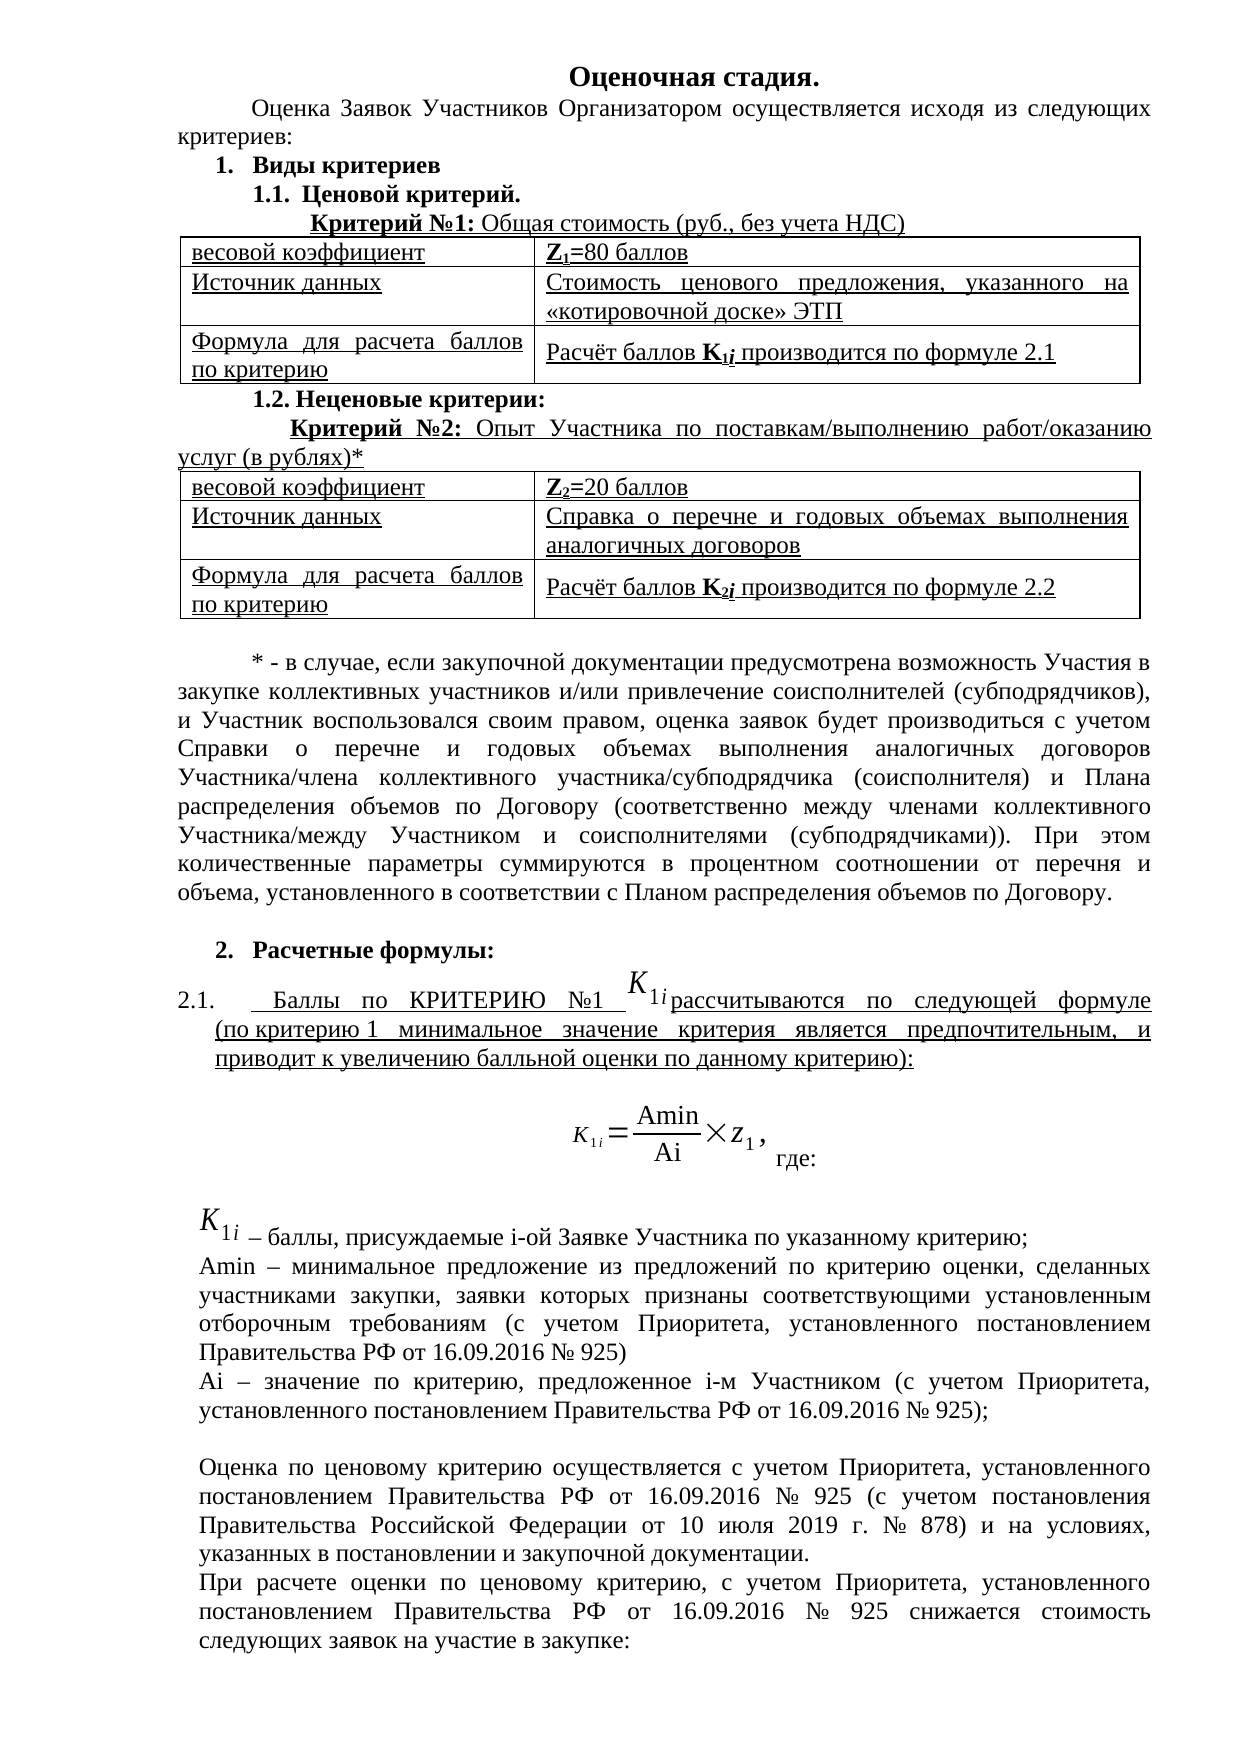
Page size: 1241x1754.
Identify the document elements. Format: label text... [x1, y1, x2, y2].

list Неценовые критерии: [252, 384, 1152, 413]
table_cell Формула для расчета баллов по критерию [181, 326, 534, 383]
table_header Z1=80 баллов [535, 238, 1139, 266]
text Оценка по ценовому критерию осуществляется с учетом Приоритета, установленного постановлением Правительства РФ от 16.09.2016 № 925 (с учетом постановления Правительства Российской Федерации от 10 июля 2019 г. № 878) и на условиях, указанных в постановлении и закупочной документации. [198, 1452, 1152, 1567]
text Критерий №1: Общая стоимость (руб., без учета НДС) [310, 208, 1152, 236]
text Ai – значение по критерию, предложенное i-м Участником (с учетом Приоритета, установленного постановлением Правительства РФ от 16.09.2016 № 925); [198, 1366, 1152, 1423]
list Виды критериев [215, 150, 1152, 179]
text Критерий №2: Опыт Участника по поставкам/выполнению работ/оказанию услуг (в рублях)* [177, 413, 1152, 471]
table_cell Стоимость ценового предложения, указанного на «котировочной доске» ЭТП [535, 267, 1139, 325]
text При расчете оценки по ценовому критерию, с учетом Приоритета, установленного постановлением Правительства РФ от 16.09.2016 № 925 снижается стоимость следующих заявок на участие в закупке: [198, 1567, 1152, 1653]
table_header Z2=20 баллов [535, 472, 1139, 500]
table_header весовой коэффициент [181, 472, 534, 500]
table_cell Справка о перечне и годовых объемах выполнения аналогичных договоров [535, 501, 1139, 559]
text – баллы, присуждаемые i-ой Заявке Участника по указанному критерию; [198, 1200, 1152, 1251]
table_cell Расчёт баллов K2i производится по формуле 2.2 [535, 560, 1139, 617]
table_cell Источник данных [181, 501, 534, 559]
table_cell Источник данных [181, 267, 534, 325]
text Оценочная стадия. [177, 59, 1152, 93]
table_header весовой коэффициент [181, 238, 534, 266]
text Оценка Заявок Участников Организатором осуществляется исходя из следующих критериев: [177, 93, 1152, 150]
text где: [236, 1101, 1152, 1172]
list Ценовой критерий. [252, 179, 1152, 208]
table_cell Формула для расчета баллов по критерию [181, 560, 534, 617]
table_cell Расчёт баллов K1i производится по формуле 2.1 [535, 326, 1139, 383]
text Amin – минимальное предложение из предложений по критерию оценки, сделанных участниками закупки, заявки которых признаны соответствующими установленным отборочным требованиям (с учетом Приоритета, установленного постановлением Правительства РФ от 16.09.2016 № 925) [198, 1251, 1152, 1366]
list Расчетные формулы: [215, 935, 1152, 963]
list Баллы по КРИТЕРИЮ №1 рассчитываются по следующей формуле (по критерию 1 минимальное значение критерия является предпочтительным, и приводит к увеличению балльной оценки по данному критерию): [177, 963, 1152, 1072]
text * - в случае, если закупочной документации предусмотрена возможность Участия в закупке коллективных участников и/или привлечение соисполнителей (субподрядчиков), и Участник воспользовался своим правом, оценка заявок будет производиться с учетом Справки о перечне и годовых объемах выполнения аналогичных договоров Участника/члена коллективного участника/субподрядчика (соисполнителя) и Плана распределения объемов по Договору (соответственно между членами коллективного Участника/между Участником и соисполнителями (субподрядчиками)). При этом количественные параметры суммируются в процентном соотношении от перечня и объема, установленного в соответствии с Планом распределения объемов по Договору. [177, 647, 1152, 906]
